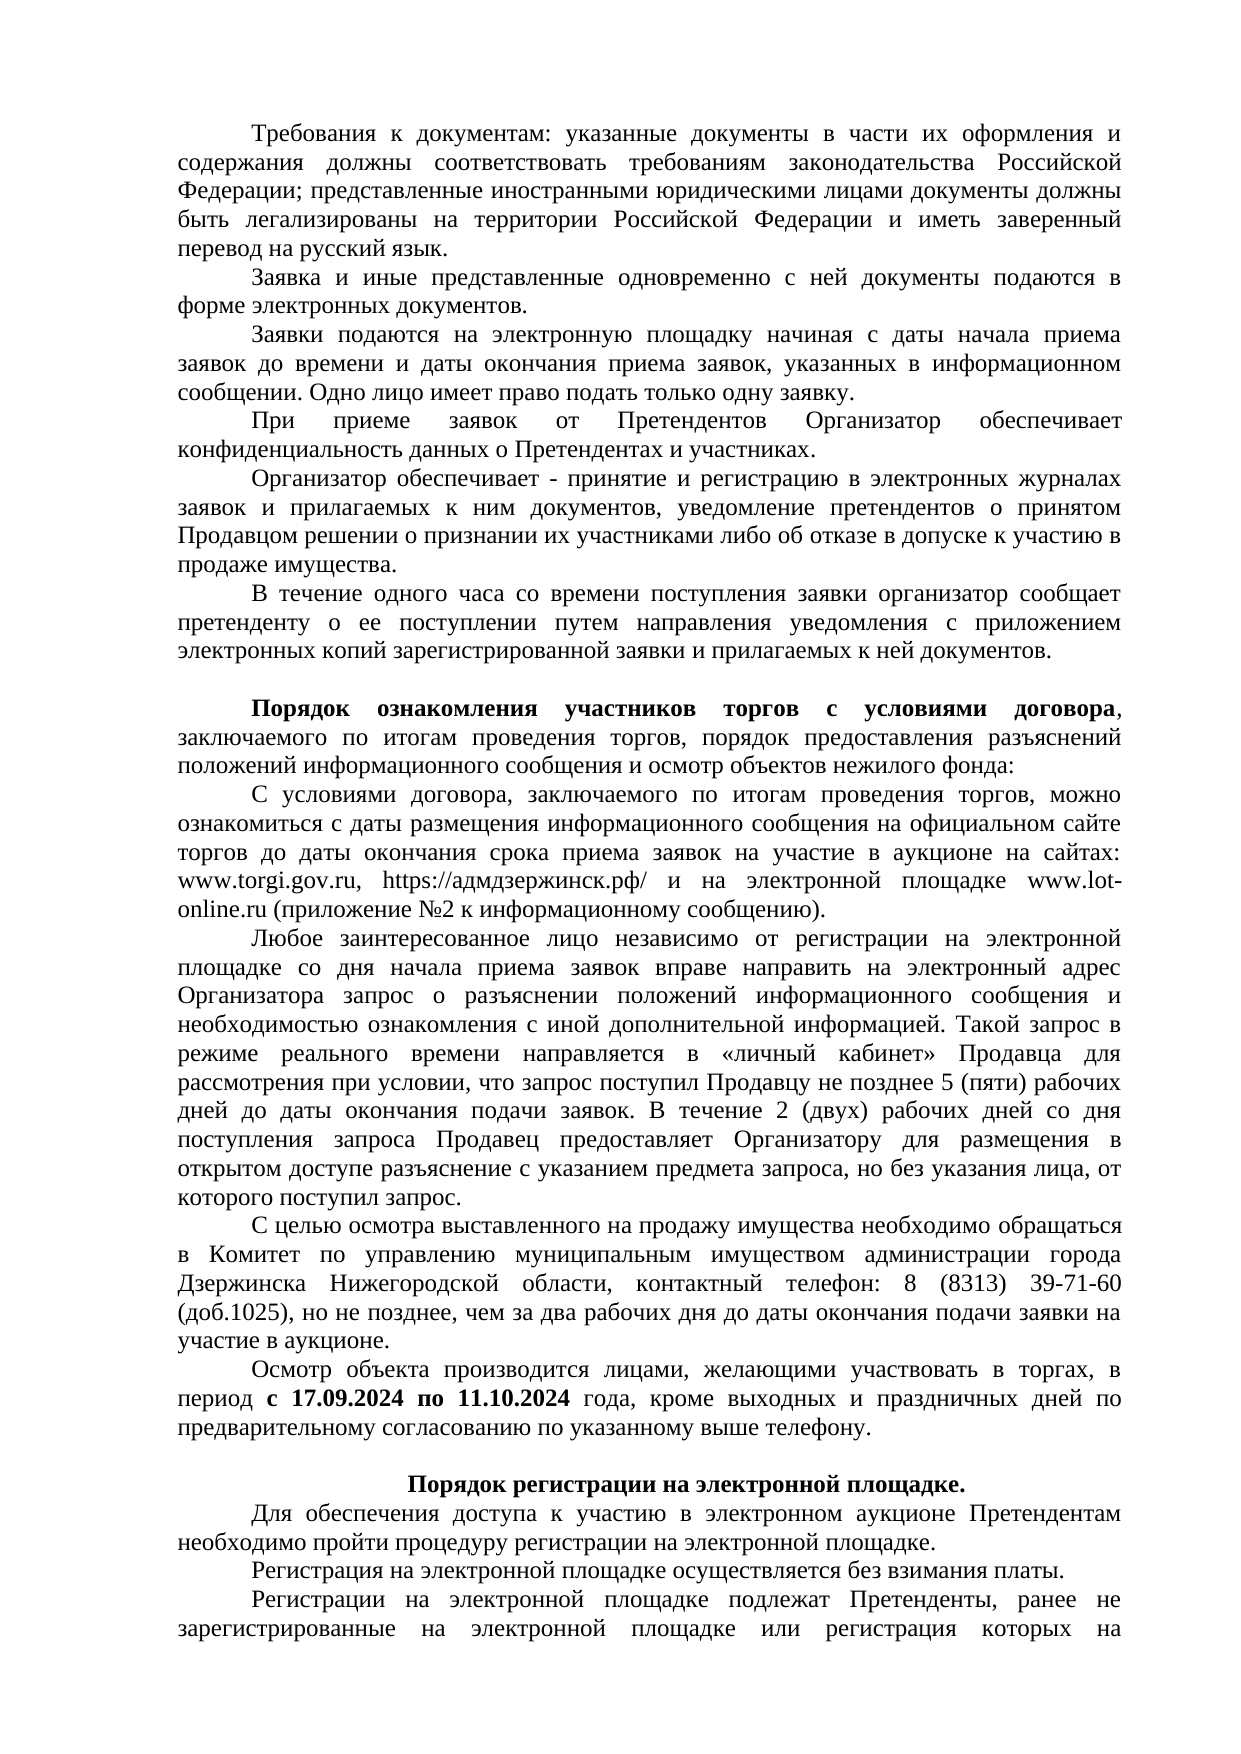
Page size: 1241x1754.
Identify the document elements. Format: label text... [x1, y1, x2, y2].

text Требования к документам: указанные документы в части их оформления и содержания должны соответствовать требованиям законодательства Российской Федерации; представленные иностранными юридическими лицами документы должны быть легализированы на территории Российской Федерации и иметь заверенный перевод на русский язык. [177, 118, 1122, 262]
text С условиями договора, заключаемого по итогам проведения торгов, можно ознакомиться с даты размещения информационного сообщения на официальном сайте торгов до даты окончания срока приема заявок на участие в аукционе на сайтах: www.torgi.gov.ru, https://адмдзержинск.рф/ и на электронной площадке www.lot-online.ru (приложение №2 к информационному сообщению). [177, 779, 1122, 923]
text Организатор обеспечивает - принятие и регистрацию в электронных журналах заявок и прилагаемых к ним документов, уведомление претендентов о принятом Продавцом решении о признании их участниками либо об отказе в допуске к участию в продаже имущества. [177, 463, 1122, 578]
text В течение одного часа со времени поступления заявки организатор сообщает претенденту о ее поступлении путем направления уведомления с приложением электронных копий зарегистрированной заявки и прилагаемых к ней документов. [177, 578, 1122, 664]
text Осмотр объекта производится лицами, желающими участвовать в торгах, в период с 17.09.2024 по 11.10.2024 года, кроме выходных и праздничных дней по предварительному согласованию по указанному выше телефону. [177, 1354, 1122, 1441]
text Заявка и иные представленные одновременно с ней документы подаются в форме электронных документов. [177, 262, 1122, 319]
text С целью осмотра выставленного на продажу имущества необходимо обращаться в Комитет по управлению муниципальным имуществом администрации города Дзержинска Нижегородской области, контактный телефон: 8 (8313) 39-71-60 (доб.1025), но не позднее, чем за два рабочих дня до даты окончания подачи заявки на участие в аукционе. [177, 1211, 1122, 1354]
text Заявки подаются на электронную площадку начиная с даты начала приема заявок до времени и даты окончания приема заявок, указанных в информационном сообщении. Одно лицо имеет право подать только одну заявку. [177, 319, 1122, 406]
text Регистрация на электронной площадке осуществляется без взимания платы. [177, 1556, 1122, 1584]
text Для обеспечения доступа к участию в электронном аукционе Претендентам необходимо пройти процедуру регистрации на электронной площадке. [177, 1498, 1122, 1556]
text Порядок регистрации на электронной площадке. [177, 1469, 1122, 1498]
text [177, 1584, 1122, 1642]
text Порядок ознакомления участников торгов с условиями договора, заключаемого по итогам проведения торгов, порядок предоставления разъяснений положений информационного сообщения и осмотр объектов нежилого фонда: [177, 693, 1122, 779]
text При приеме заявок от Претендентов Организатор обеспечивает конфиденциальность данных о Претендентах и участниках. [177, 406, 1122, 463]
text Любое заинтересованное лицо независимо от регистрации на электронной площадке со дня начала приема заявок вправе направить на электронный адрес Организатора запрос о разъяснении положений информационного сообщения и необходимостью ознакомления с иной дополнительной информацией. Такой запрос в режиме реального времени направляется в «личный кабинет» Продавца для рассмотрения при условии, что запрос поступил Продавцу не позднее 5 (пяти) рабочих дней до даты окончания подачи заявок. В течение 2 (двух) рабочих дней со дня поступления запроса Продавец предоставляет Организатору для размещения в открытом доступе разъяснение с указанием предмета запроса, но без указания лица, от которого поступил запрос. [177, 923, 1122, 1211]
